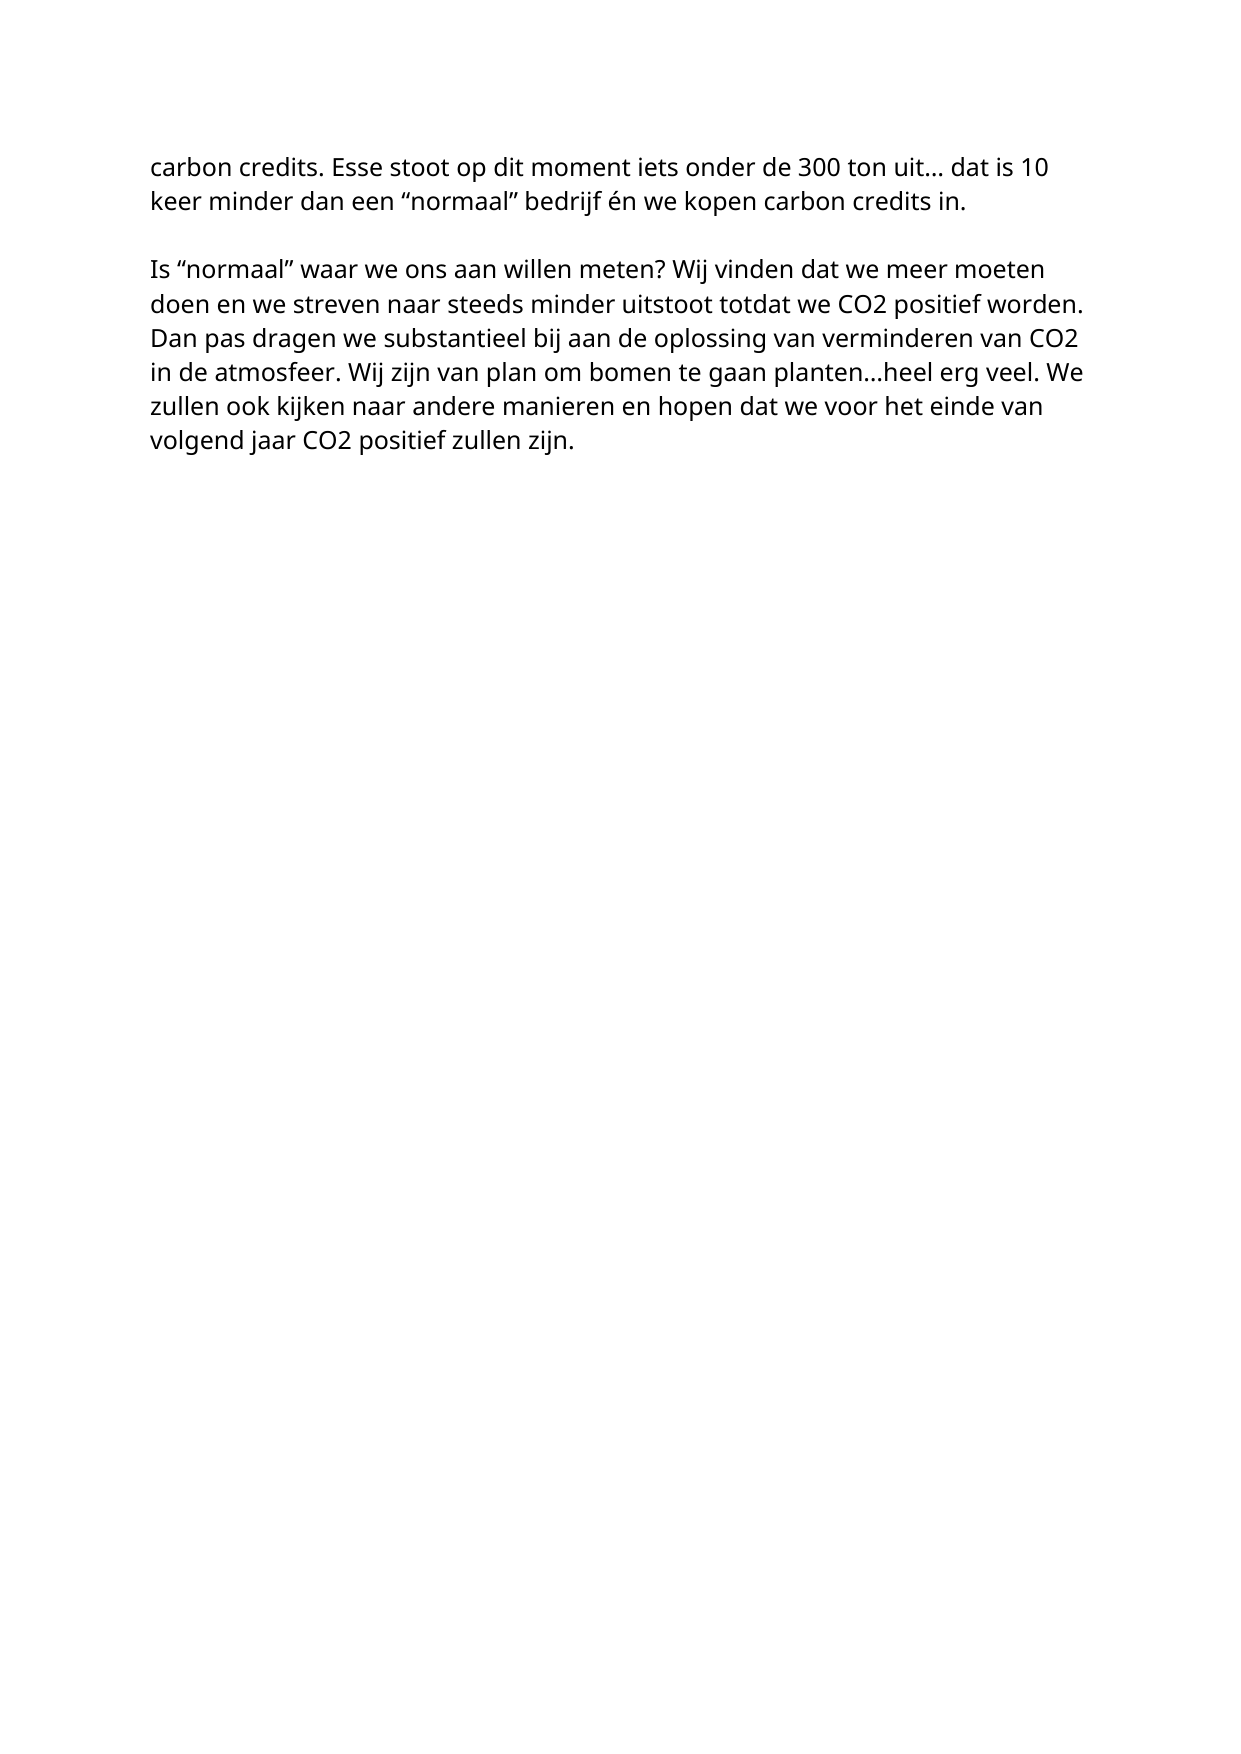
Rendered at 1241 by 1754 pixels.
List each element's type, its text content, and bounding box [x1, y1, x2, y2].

text Is “normaal” waar we ons aan willen meten? Wij vinden dat we meer moeten doen en we streven naar steeds minder uitstoot totdat we CO2 positief worden. Dan pas dragen we substantieel bij aan de oplossing van verminderen van CO2 in de atmosfeer. Wij zijn van plan om bomen te gaan planten…heel erg veel. We zullen ook kijken naar andere manieren en hopen dat we voor het einde van volgend jaar CO2 positief zullen zijn. [150, 252, 1090, 457]
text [150, 150, 1090, 218]
